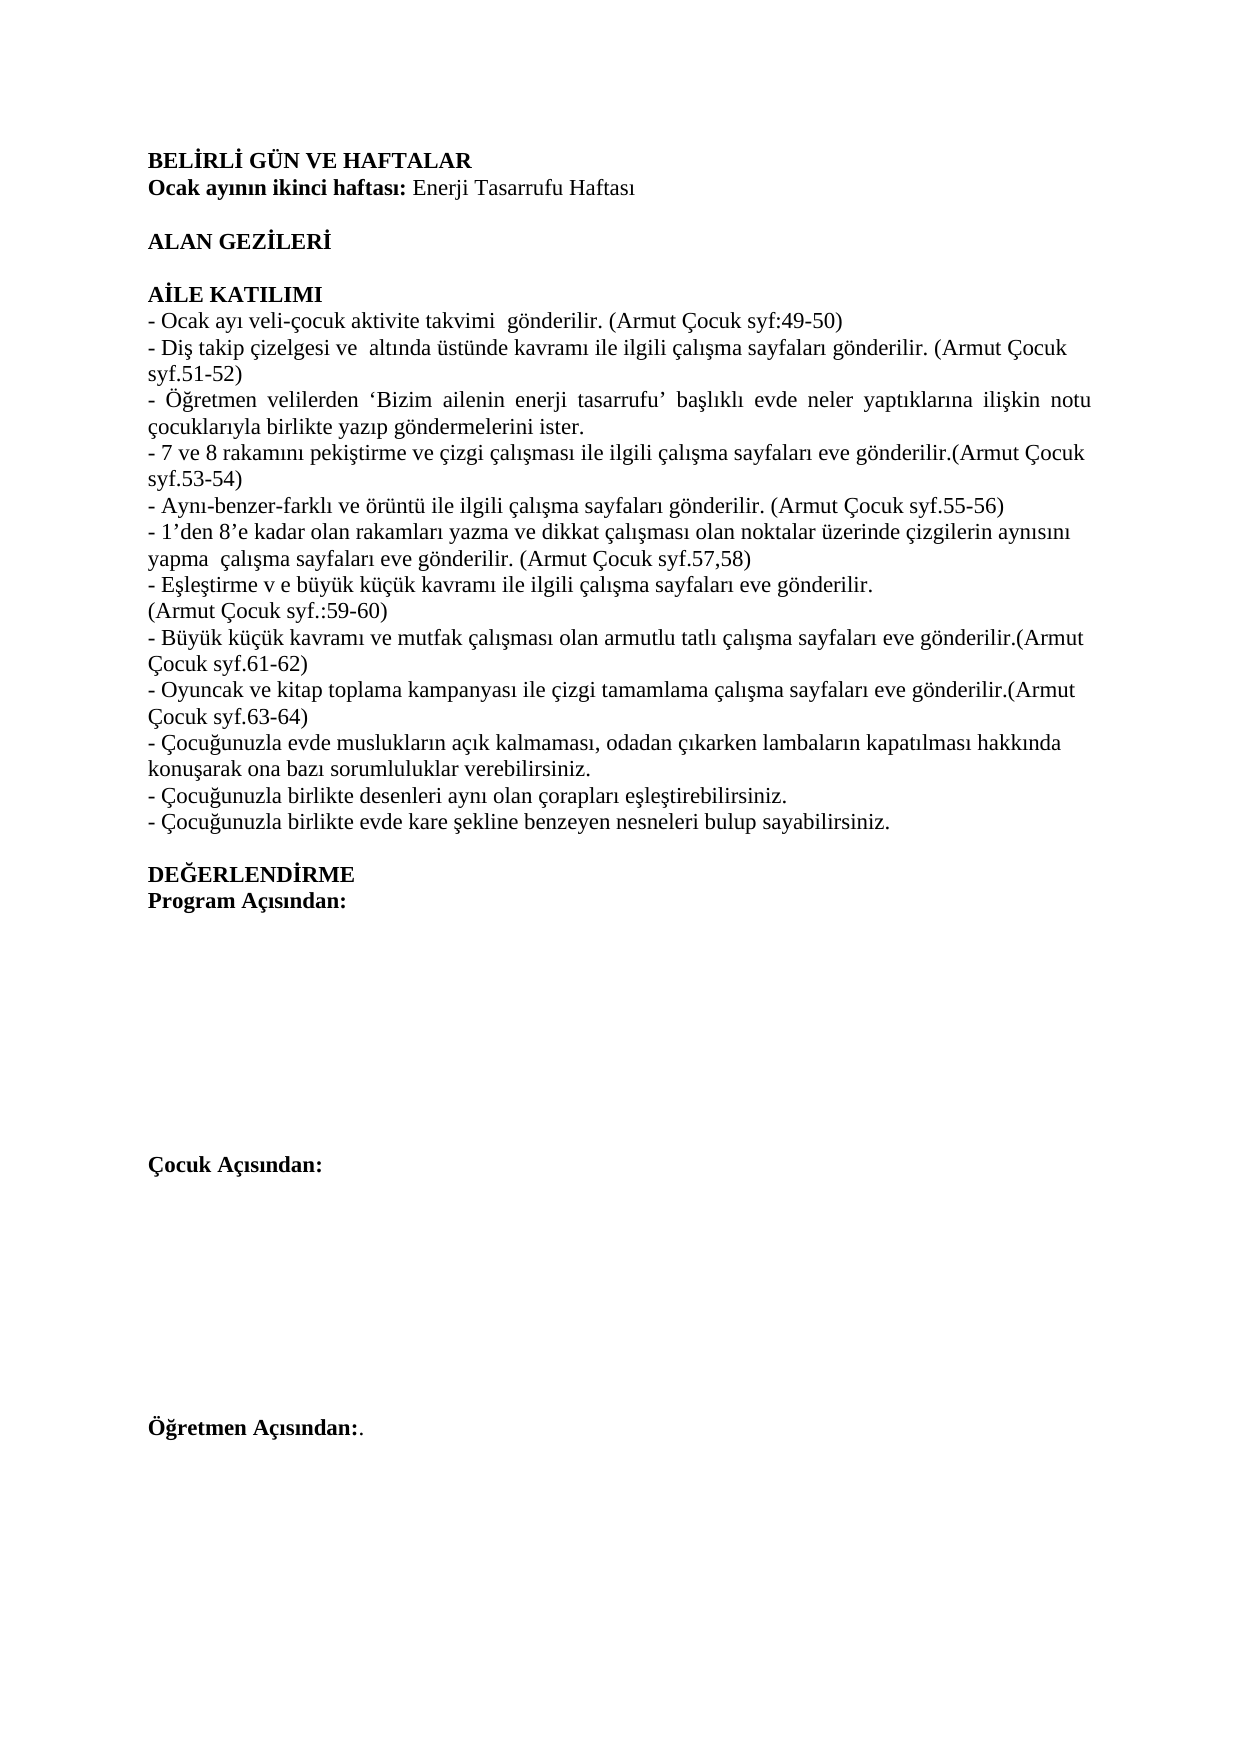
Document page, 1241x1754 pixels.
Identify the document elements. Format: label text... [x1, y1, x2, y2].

text - Çocuğunuzla evde muslukların açık kalmaması, odadan çıkarken lambaların kapatılması hakkında konuşarak ona bazı sorumluluklar verebilirsiniz. [148, 729, 1093, 782]
text BELİRLİ GÜN VE HAFTALAR [148, 148, 1093, 174]
text - Oyuncak ve kitap toplama kampanyası ile çizgi tamamlama çalışma sayfaları eve gönderilir.(Armut Çocuk syf.63-64) [148, 676, 1093, 729]
text - Çocuğunuzla birlikte evde kare şekline benzeyen nesneleri bulup sayabilirsiniz. [148, 808, 1093, 834]
text - Büyük küçük kavramı ve mutfak çalışması olan armutlu tatlı çalışma sayfaları eve gönderilir.(Armut Çocuk syf.61-62) [148, 624, 1093, 676]
text - Diş takip çizelgesi ve altında üstünde kavramı ile ilgili çalışma sayfaları gönderilir. (Armut Çocuk syf.51-52) [148, 334, 1093, 386]
text - Aynı-benzer-farklı ve örüntü ile ilgili çalışma sayfaları gönderilir. (Armut Çocuk syf.55-56) [148, 492, 1093, 518]
text Öğretmen Açısından:. [148, 1414, 1093, 1441]
text - Çocuğunuzla birlikte desenleri aynı olan çorapları eşleştirebilirsiniz. [148, 782, 1093, 808]
text - 7 ve 8 rakamını pekiştirme ve çizgi çalışması ile ilgili çalışma sayfaları eve gönderilir.(Armut Çocuk syf.53-54) [148, 439, 1093, 492]
text - Öğretmen velilerden ‘Bizim ailenin enerji tasarrufu’ başlıklı evde neler yaptıklarına ilişkin notu çocuklarıyla birlikte yazıp göndermelerini ister. [148, 386, 1093, 439]
text Çocuk Açısından: [148, 1151, 1093, 1177]
text Ocak ayının ikinci haftası: Enerji Tasarrufu Haftası [148, 174, 1093, 200]
text Program Açısından: [148, 887, 1093, 913]
text (Armut Çocuk syf.:59-60) [148, 597, 1093, 624]
text - 1’den 8’e kadar olan rakamları yazma ve dikkat çalışması olan noktalar üzerinde çizgilerin aynısını yapma çalışma sayfaları eve gönderilir. (Armut Çocuk syf.57,58) [148, 518, 1093, 571]
text - Eşleştirme v e büyük küçük kavramı ile ilgili çalışma sayfaları eve gönderilir. [148, 571, 1093, 597]
text AİLE KATILIMI [148, 281, 1093, 307]
text DEĞERLENDİRME [148, 861, 1093, 887]
text ALAN GEZİLERİ [148, 228, 1093, 255]
text - Ocak ayı veli-çocuk aktivite takvimi gönderilir. (Armut Çocuk syf:49-50) [148, 307, 1093, 334]
